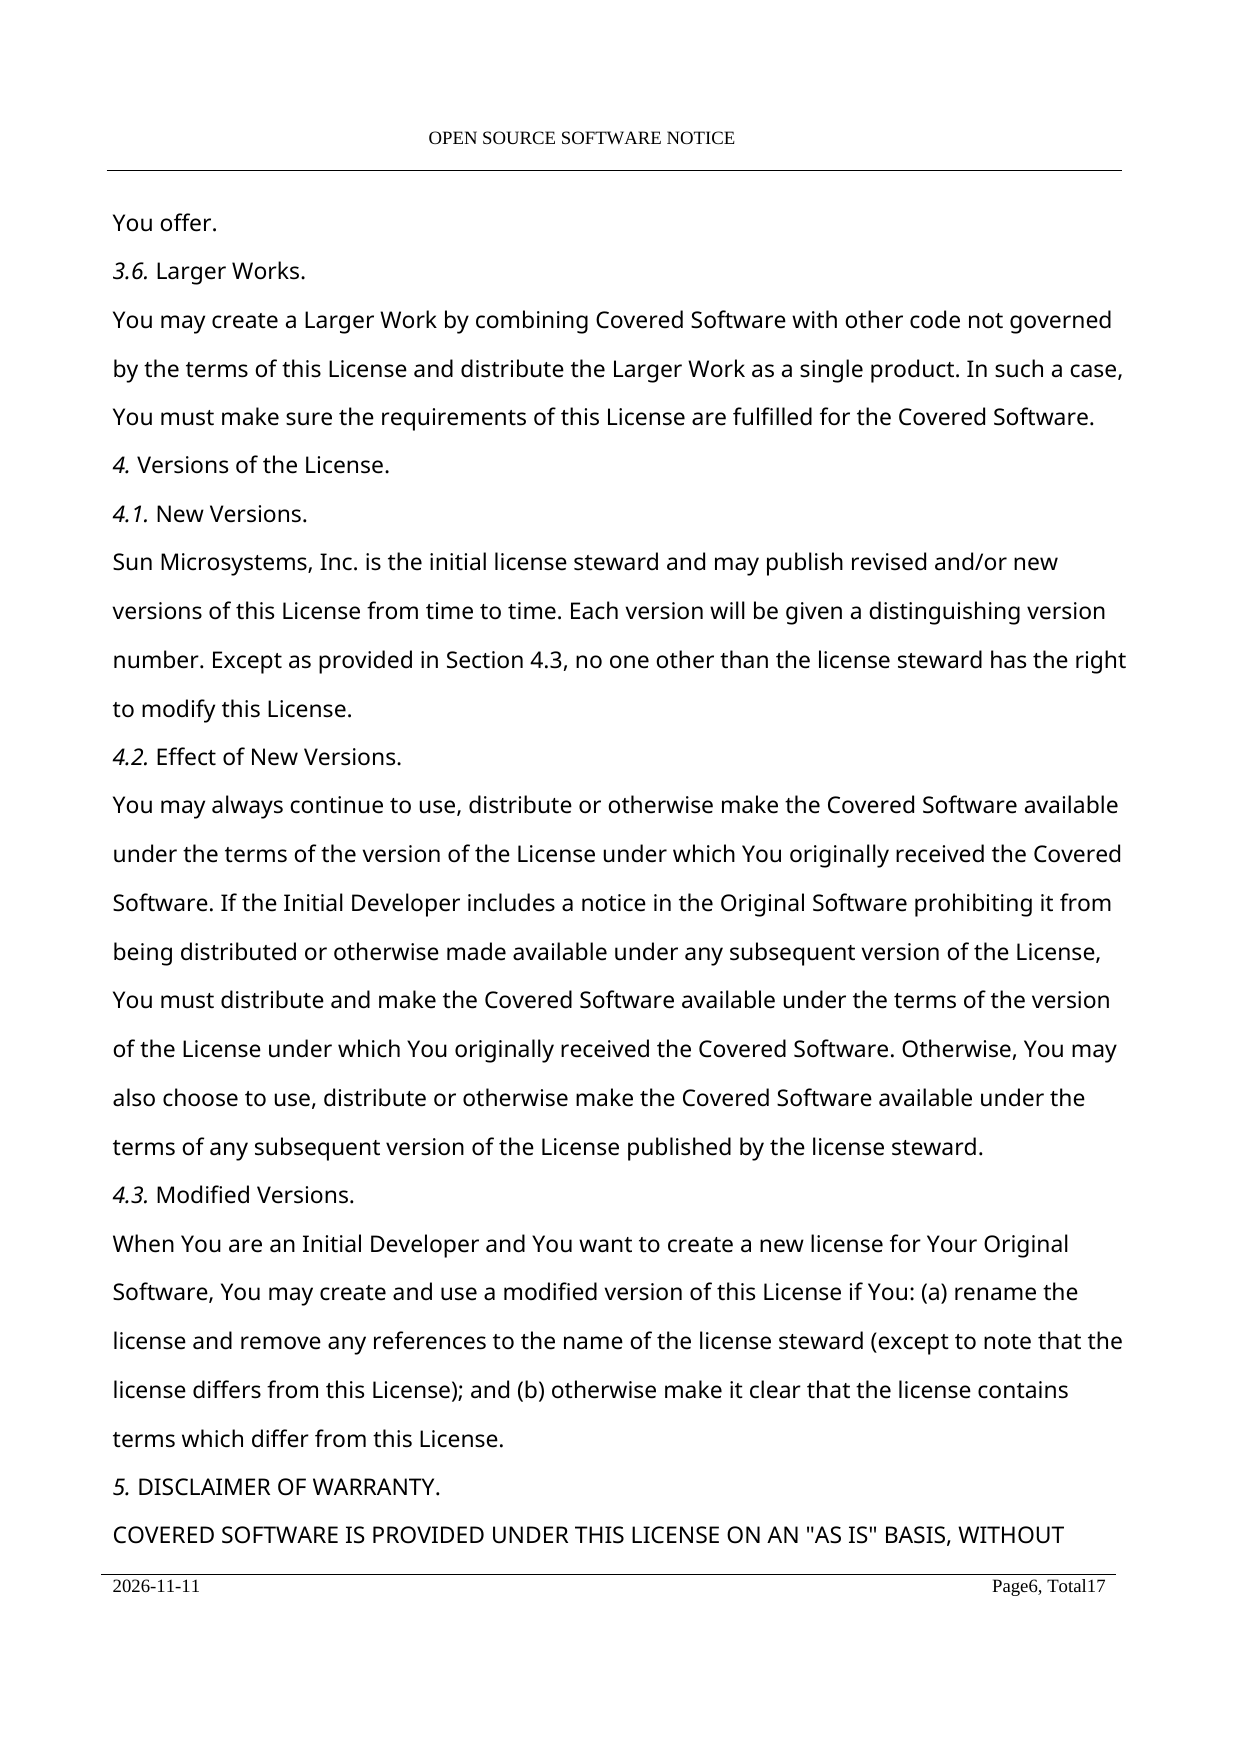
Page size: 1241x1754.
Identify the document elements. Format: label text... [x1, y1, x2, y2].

text 5. DISCLAIMER OF WARRANTY. [112, 1470, 1128, 1503]
text 4.1. New Versions. Sun Microsystems, Inc. is the initial license steward and may publish revised and/or new versions of this License from time to time. Each version will be given a distinguishing version number. Except as provided in Section 4.3, no one other than the license steward has the right to modify this License. [112, 497, 1128, 724]
text 4.3. Modified Versions. When You are an Initial Developer and You want to create a new license for Your Original Software, You may create and use a modified version of this License if You: (a) rename the license and remove any references to the name of the license steward (except to note that the license differs from this License); and (b) otherwise make it clear that the license contains terms which differ from this License. [112, 1178, 1128, 1454]
text 3.6. Larger Works. You may create a Larger Work by combining Covered Software with other code not governed by the terms of this License and distribute the Larger Work as a single product. In such a case, You must make sure the requirements of this License are fulfilled for the Covered Software. [112, 254, 1128, 433]
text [112, 206, 1128, 239]
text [112, 1518, 1128, 1551]
text 4. Versions of the License. [112, 449, 1128, 481]
text 4.2. Effect of New Versions. You may always continue to use, distribute or otherwise make the Covered Software available under the terms of the version of the License under which You originally received the Covered Software. If the Initial Developer includes a notice in the Original Software prohibiting it from being distributed or otherwise made available under any subsequent version of the License, You must distribute and make the Covered Software available under the terms of the version of the License under which You originally received the Covered Software. Otherwise, You may also choose to use, distribute or otherwise make the Covered Software available under the terms of any subsequent version of the License published by the license steward. [112, 740, 1128, 1163]
